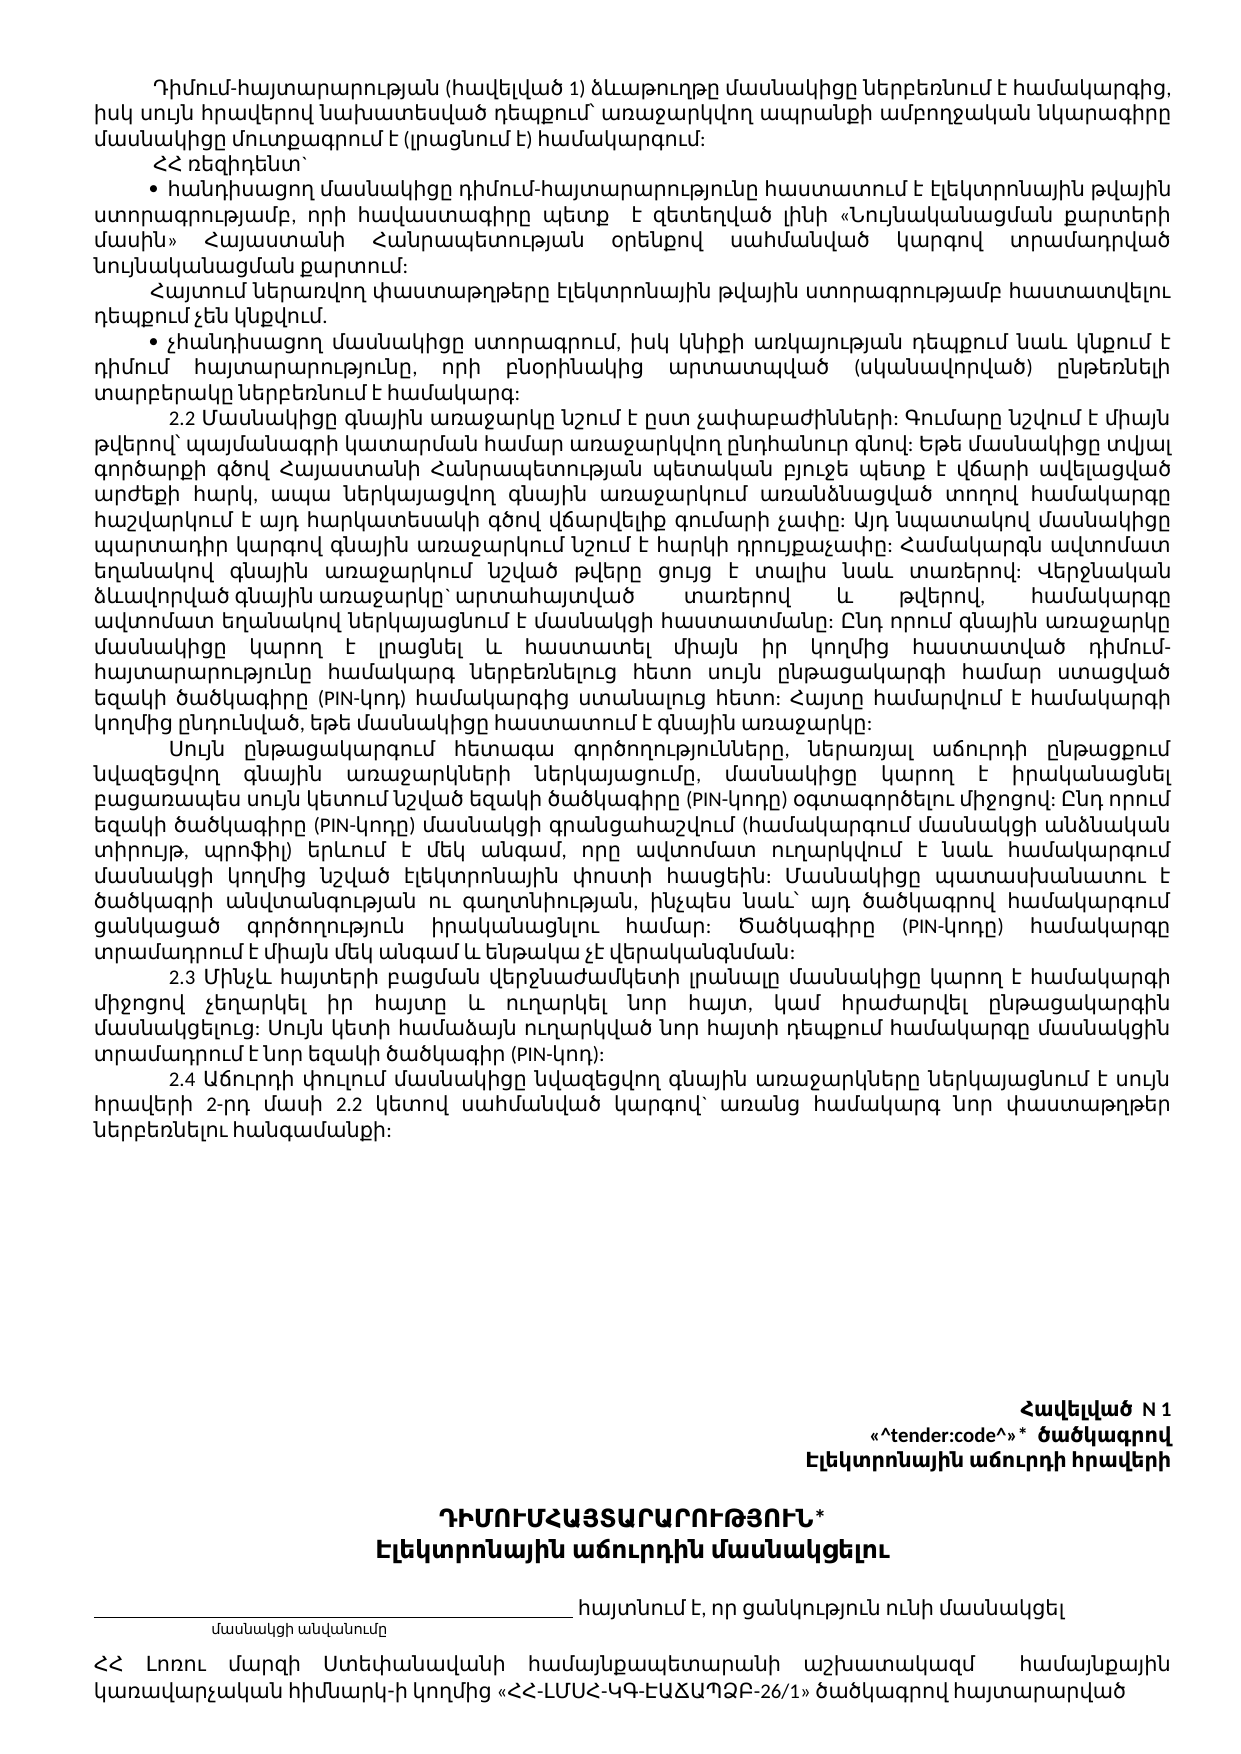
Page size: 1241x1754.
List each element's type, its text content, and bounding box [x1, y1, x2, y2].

text ՀՀ ռեզիդենտ` [94, 151, 1171, 177]
text 2.2 Մասնակիցը գնային առաջարկը նշում է ըստ չափաբաժինների: Գումարը նշվում է միայն թվերով՝ պայմանագրի կատարման համար առաջարկվող ընդհանուր գնով: Եթե մասնակիցը տվյալ գործարքի գծով Հայաստանի Հանրապետության պետական բյուջե պետք է վճարի ավելացված արժեքի հարկ, ապա ներկայացվող գնային առաջարկում առանձնացված տողով համակարգը հաշվարկում է այդ հարկատեսակի գծով վճարվելիք գումարի չափը: Այդ նպատակով մասնակիցը պարտադիր կարգով գնային առաջարկում նշում է հարկի դրույքաչափը: Համակարգն ավտոմատ եղանակով գնային առաջարկում նշված թվերը ցույց է տալիս նաև տառերով: Վերջնական ձևավորված գնային առաջարկը` արտահայտված տառերով և թվերով, համակարգը ավտոմատ եղանակով ներկայացնում է մասնակցի հաստատմանը: Ընդ որում գնային առաջարկը մասնակիցը կարող է լրացնել և հաստատել միայն իր կողմից հաստատված դիմում-հայտարարությունը համակարգ ներբեռնելուց հետո սույն ընթացակարգի համար ստացված եզակի ծածկագիրը (PIN-կոդ) համակարգից ստանալուց հետո: Հայտը համարվում է համակարգի կողմից ընդունված, եթե մասնակիցը հաստատում է գնային առաջարկը: [94, 405, 1171, 736]
subtitle Էլեկտրոնային աճուրդին մասնակցելու [94, 1534, 1171, 1564]
text ԴԻՄՈՒՄՀԱՅՏԱՐԱՐՈՒԹՅՈՒՆ* [94, 1503, 1171, 1534]
text «^tender:code^»* ծածկագրով [94, 1422, 1171, 1447]
text 2.3 Մինչև հայտերի բացման վերջնաժամկետի լրանալը մասնակիցը կարող է համակարգի միջոցով չեղարկել իր հայտը և ուղարկել նոր հայտ, կամ հրաժարվել ընթացակարգին մասնակցելուց: Սույն կետի համաձայն ուղարկված նոր հայտի դեպքում համակարգը մասնակցին տրամադրում է նոր եզակի ծածկագիր (PIN-կոդ): [94, 964, 1171, 1066]
text մասնակցի անվանումը [94, 1620, 1171, 1651]
list հանդիսացող մասնակիցը դիմում-հայտարարությունը հաստատում է էլեկտրոնային թվային ստորագրությամբ, որի հավաստագիրը պետք է զետեղված լինի «Նույնականացման քարտերի մասին» Հայաստանի Հանրապետության օրենքով սահմանված կարգով տրամադրված նույնականացման քարտում: [94, 177, 1171, 278]
text Հայտում ներառվող փաստաթղթերը էլեկտրոնային թվային ստորագրությամբ հաստատվելու դեպքում չեն կնքվում. [94, 278, 1171, 329]
text 2.4 Աճուրդի փուլում մասնակիցը նվազեցվող գնային առաջարկները ներկայացնում է սույն հրավերի 2-րդ մասի 2.2 կետով սահմանված կարգով` առանց համակարգ նոր փաստաթղթեր ներբեռնելու հանգամանքի: [94, 1066, 1171, 1142]
text հայտնում է, որ ցանկություն ունի մասնակցել [94, 1595, 1171, 1620]
text ՀՀ Լոռու մարզի Ստեփանավանի համայնքապետարանի աշխատակազմ համայնքային կառավարչական հիմնարկ-ի կողմից «ՀՀ-ԼՄՍՀ-ԿԳ-ԷԱՃԱՊՁԲ-26/1» ծածկագրով հայտարարված [94, 1651, 1171, 1704]
text Հավելված N 1 [94, 1397, 1171, 1422]
text Դիմում-հայտարարության (հավելված 1) ձևաթուղթը մասնակիցը ներբեռնում է համակարգից, իսկ սույն հրավերով նախատեսված դեպքում՝ առաջարկվող ապրանքի ամբողջական նկարագիրը մասնակիցը մուտքագրում է (լրացնում է) համակարգում: [94, 75, 1171, 151]
text Սույն ընթացակարգում հետագա գործողությունները, ներառյալ աճուրդի ընթացքում նվազեցվող գնային առաջարկների ներկայացումը, մասնակիցը կարող է իրականացնել բացառապես սույն կետում նշված եզակի ծածկագիրը (PIN-կոդը) օգտագործելու միջոցով: Ընդ որում եզակի ծածկագիրը (PIN-կոդը) մասնակցի գրանցահաշվում (համակարգում մասնակցի անձնական տիրույթ, պրոֆիլ) երևում է մեկ անգամ, որը ավտոմատ ուղարկվում է նաև համակարգում մասնակցի կողմից նշված էլեկտրոնային փոստի հասցեին: Մասնակիցը պատասխանատու է ծածկագրի անվտանգության ու գաղտնիության, ինչպես նաև՝ այդ ծածկագրով համակարգում ցանկացած գործողություն իրականացնլու համար: Ծածկագիրը (PIN-կոդը) համակարգը տրամադրում է միայն մեկ անգամ և ենթակա չէ վերականգնման: [94, 736, 1171, 964]
text Էլեկտրոնային աճուրդի հրավերի [94, 1447, 1171, 1473]
list չհանդիսացող մասնակիցը ստորագրում, իսկ կնիքի առկայության դեպքում նաև կնքում է դիմում հայտարարությունը, որի բնօրինակից արտատպված (սկանավորված) ընթեռնելի տարբերակը ներբեռնում է համակարգ: [94, 329, 1171, 405]
